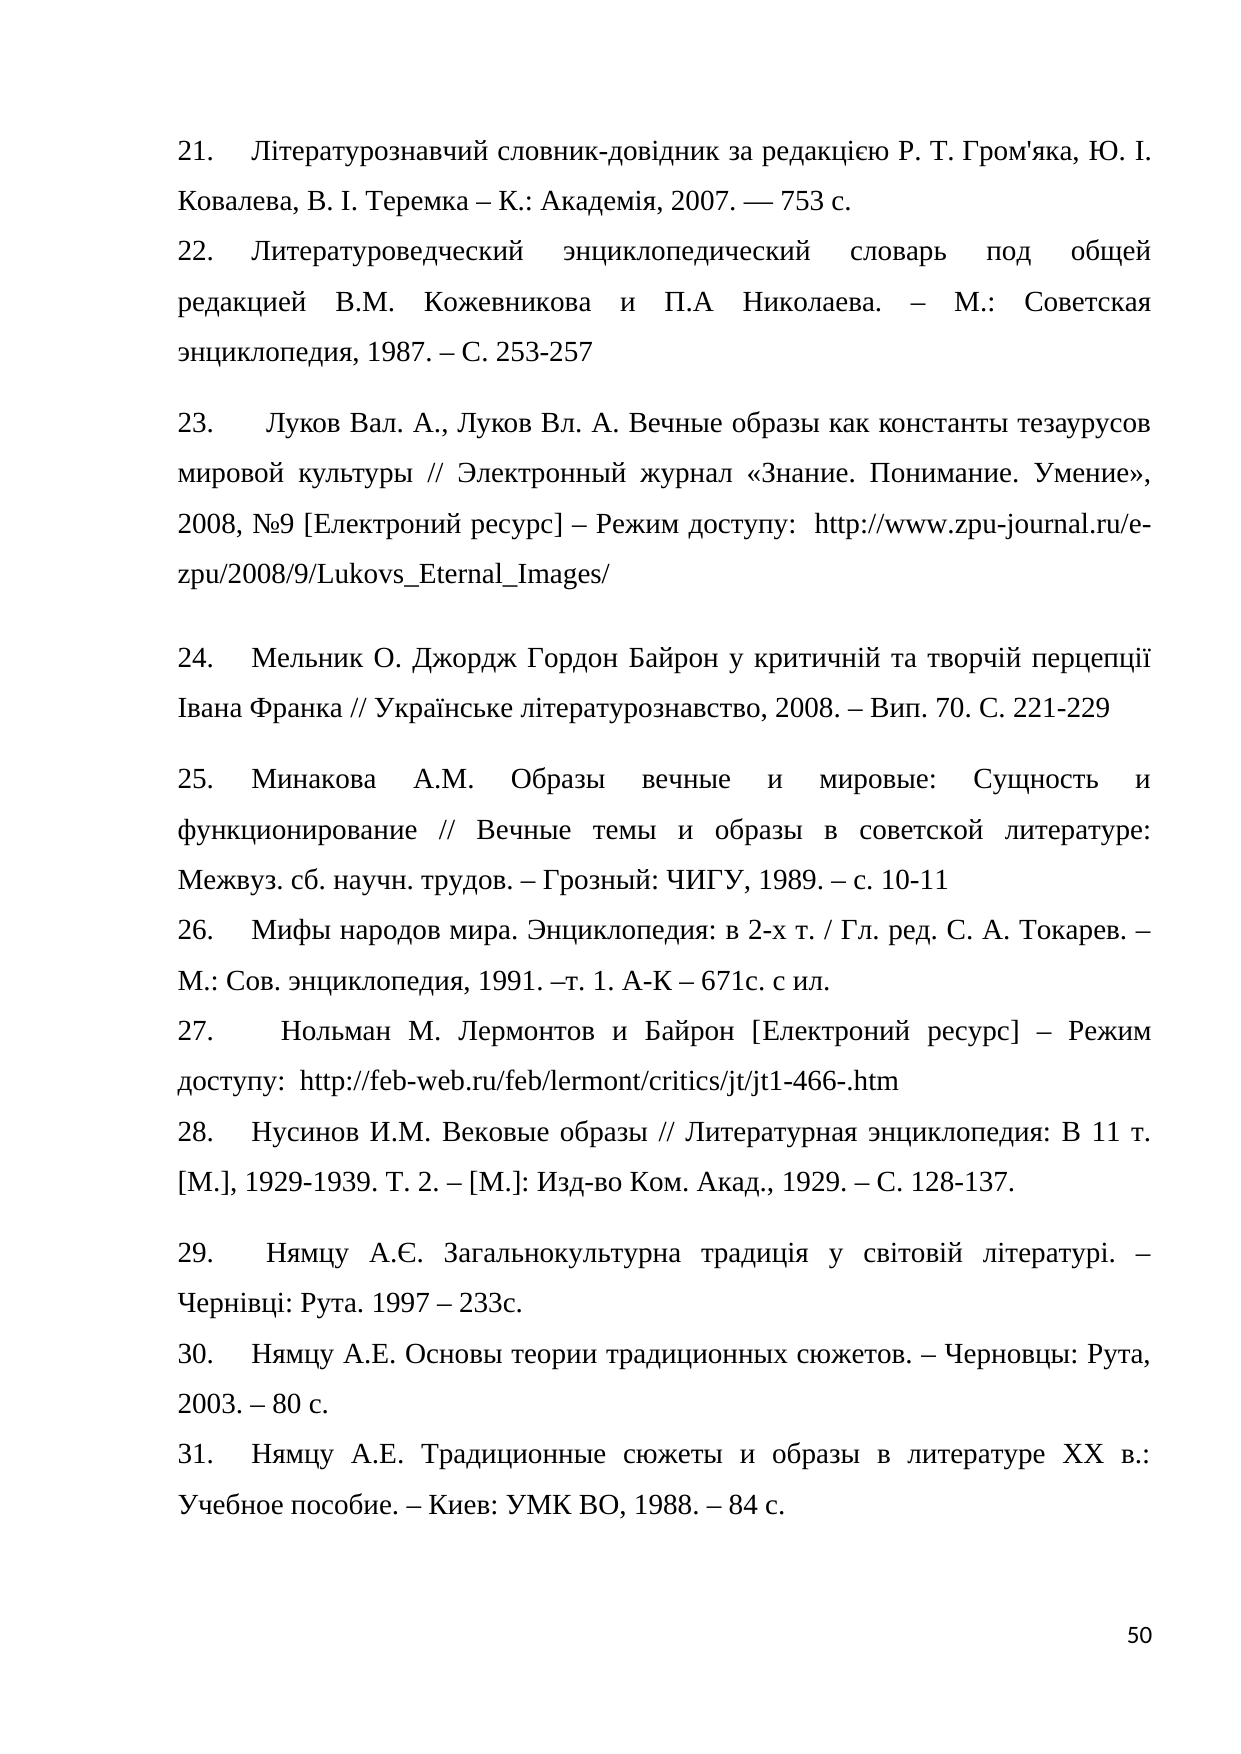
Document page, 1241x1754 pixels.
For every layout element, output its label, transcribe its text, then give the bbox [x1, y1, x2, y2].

list Нямцу А.Є. Загальнокультурна традиція у світовій літературі. – Чернівці: Рута. 1997 – 233с. [177, 1235, 1152, 1319]
list Минакова А.М. Образы вечные и мировые: Сущность и функционирование // Вечные темы и образы в советской литературе: Межвуз. сб. научн. трудов. – Грозный: ЧИГУ, 1989. – с. 10-11 [177, 762, 1152, 896]
list Литературоведческий энциклопедический словарь под общей редакцией В.М. Кожевникова и П.А Николаева. – М.: Советская энциклопедия, 1987. – С. 253-257 [177, 233, 1152, 368]
list Нямцу А.Е. Основы теории традиционных сюжетов. – Черновцы: Рута, 2003. – 80 с. [177, 1336, 1152, 1420]
list Мельник О. Джордж Гордон Байрон у критичній та творчій перцепції Івана Франка // Українське літературознавство, 2008. – Вип. 70. С. 221-229 [177, 640, 1152, 724]
list Нямцу А.Е. Традиционные сюжеты и образы в литературе ХХ в.: Учебное пособие. – Киев: УМК ВО, 1988. – 84 с. [177, 1436, 1152, 1520]
list Нусинов И.М. Вековые образы // Литературная энциклопедия: В 11 т. [М.], 1929-1939. Т. 2. – [М.]: Изд-во Ком. Акад., 1929. – С. 128-137. [177, 1114, 1152, 1198]
list Луков Вал. А., Луков Вл. А. Вечные образы как константы тезаурусов мировой культуры // Электронный журнал «Знание. Понимание. Умение», 2008, №9 [Електроний ресурс] – Режим доступу: http://www.zpu-journal.ru/e-zpu/2008/9/Lukovs_Eternal_Images/ [177, 405, 1152, 590]
list Мифы народов мира. Энциклопедия: в 2-х т. / Гл. ред. С. А. Токарев. – М.: Сов. энциклопедия, 1991. –т. 1. А-К – 671с. с ил. [177, 912, 1152, 996]
list Нольман М. Лермонтов и Байрон [Електроний ресурс] – Режим доступу: http://feb-web.ru/feb/lermont/critics/jt/jt1-466-.htm [177, 1013, 1152, 1097]
list Літературознавчий словник-довідник за редакцією Р. Т. Гром'яка, Ю. І. Ковалева, В. І. Теремка – К.: Академія, 2007. — 753 c. [177, 133, 1152, 217]
